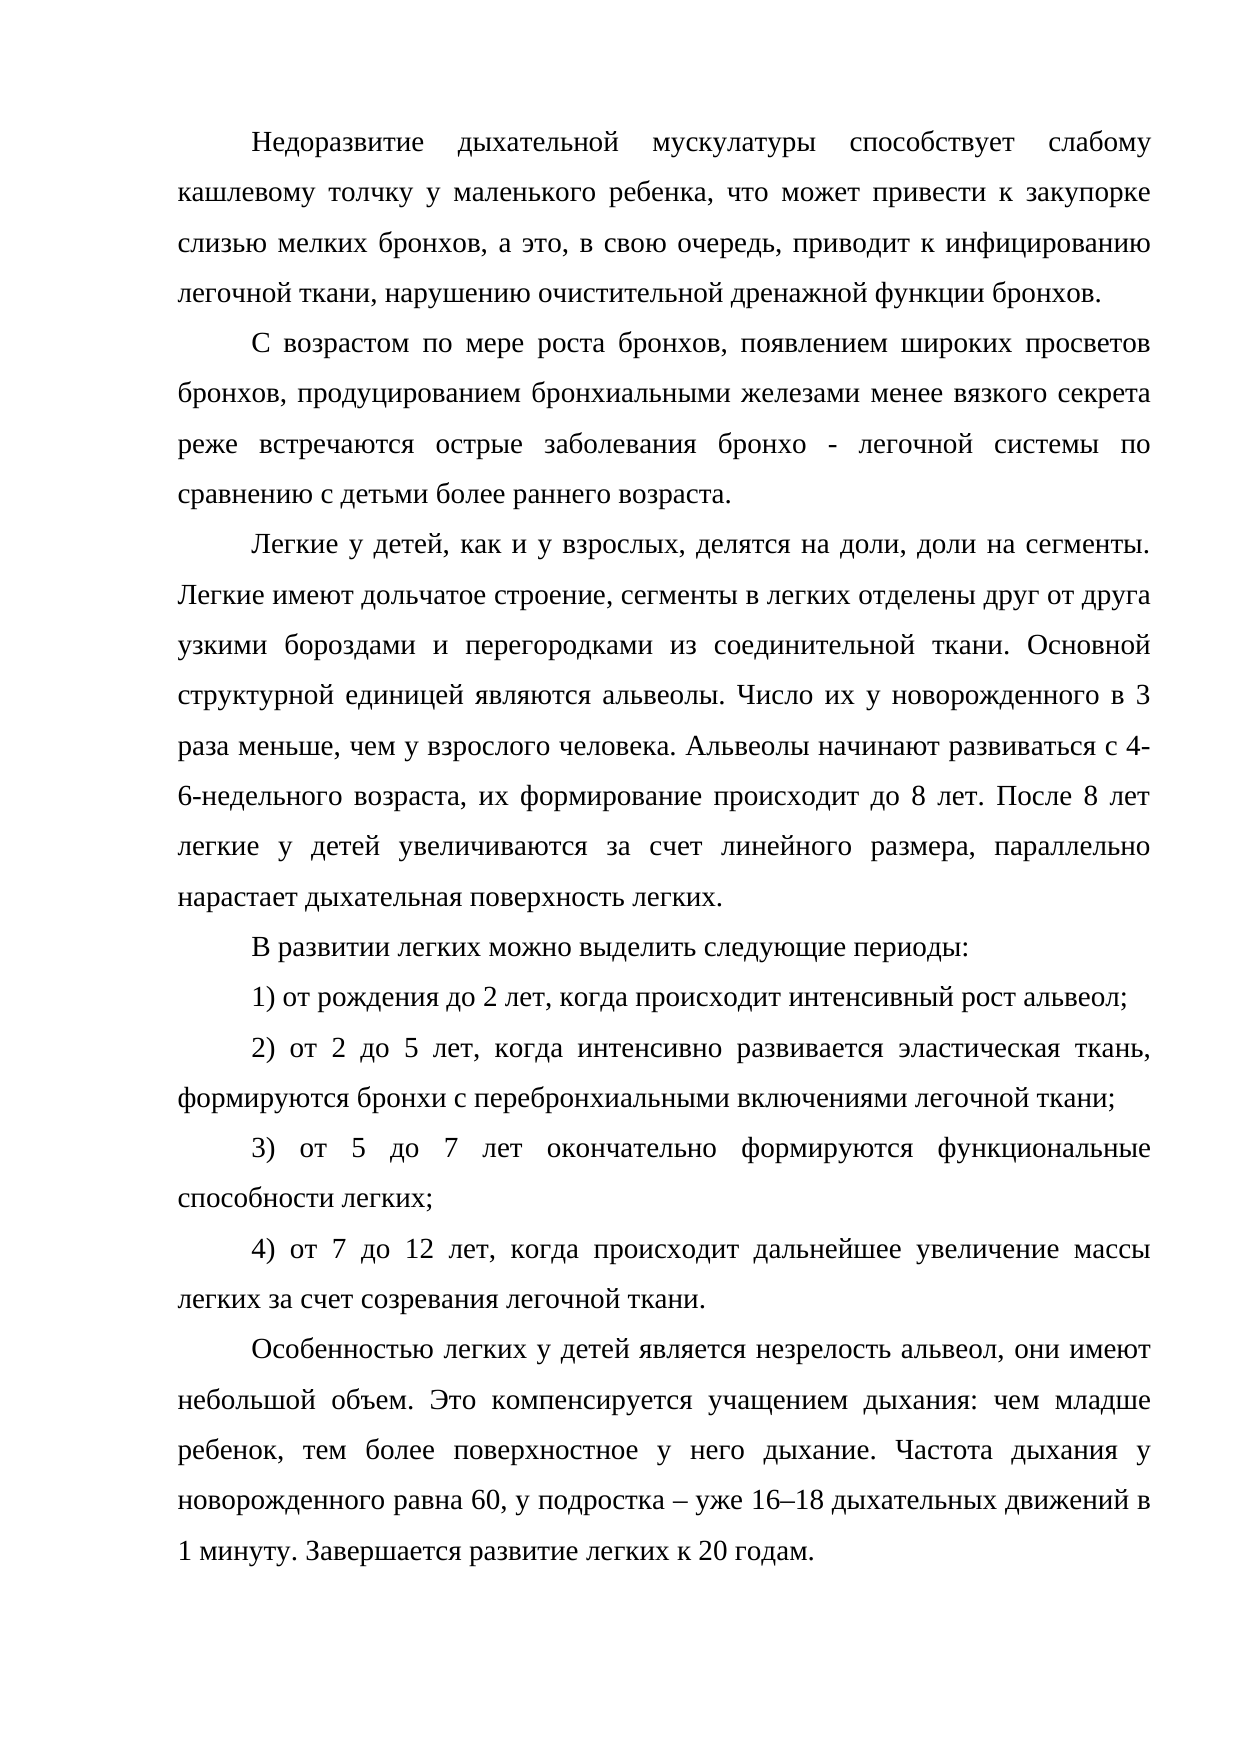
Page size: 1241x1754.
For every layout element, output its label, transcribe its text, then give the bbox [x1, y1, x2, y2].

text 1) от рождения до 2 лет, когда происходит интенсивный рост альвеол; [177, 979, 1152, 1013]
text Легкие у детей, как и у взрослых, делятся на доли, доли на сегменты. Легкие имеют дольчатое строение, сегменты в легких отделены друг от друга узкими бороздами и перегородками из соединительной ткани. Основной структурной единицей являются альвеолы. Число их у новорожденного в 3 раза меньше, чем у взрослого человека. Альвеолы начинают развиваться с 4-6-недельного возраста, их формирование происходит до 8 лет. После 8 лет легкие у детей увеличиваются за счет линейного размера, параллельно нарастает дыхательная поверхность легких. [177, 527, 1152, 912]
text Недоразвитие дыхательной мускулатуры способствует слабому кашлевому толчку у маленького ребенка, что может привести к закупорке слизью мелких бронхов, а это, в свою очередь, приводит к инфицированию легочной ткани, нарушению очистительной дренажной функции бронхов. [177, 124, 1152, 308]
text В развитии легких можно выделить следующие периоды: [177, 929, 1152, 963]
text 4) от 7 до 12 лет, когда происходит дальнейшее увеличение массы легких за счет созревания легочной ткани. [177, 1231, 1152, 1315]
text С возрастом по мере роста бронхов, появлением широких просветов бронхов, продуцированием бронхиальными железами менее вязкого секрета реже встречаются острые заболевания бронхо - легочной системы по сравнению с детьми более раннего возраста. [177, 325, 1152, 510]
text 2) от 2 до 5 лет, когда интенсивно развивается эластическая ткань, формируются бронхи с перебронхиальными включениями легочной ткани; [177, 1030, 1152, 1113]
text Особенностью легких у детей является незрелость альвеол, они имеют небольшой объем. Это компенсируется учащением дыхания: чем младше ребенок, тем более поверхностное у него дыхание. Частота дыхания у новорожденного равна 60, у подростка – уже 16–18 дыхательных движений в 1 минуту. Завершается развитие легких к 20 годам. [177, 1332, 1152, 1566]
text 3) от 5 до 7 лет окончательно формируются функциональные способности легких; [177, 1130, 1152, 1214]
